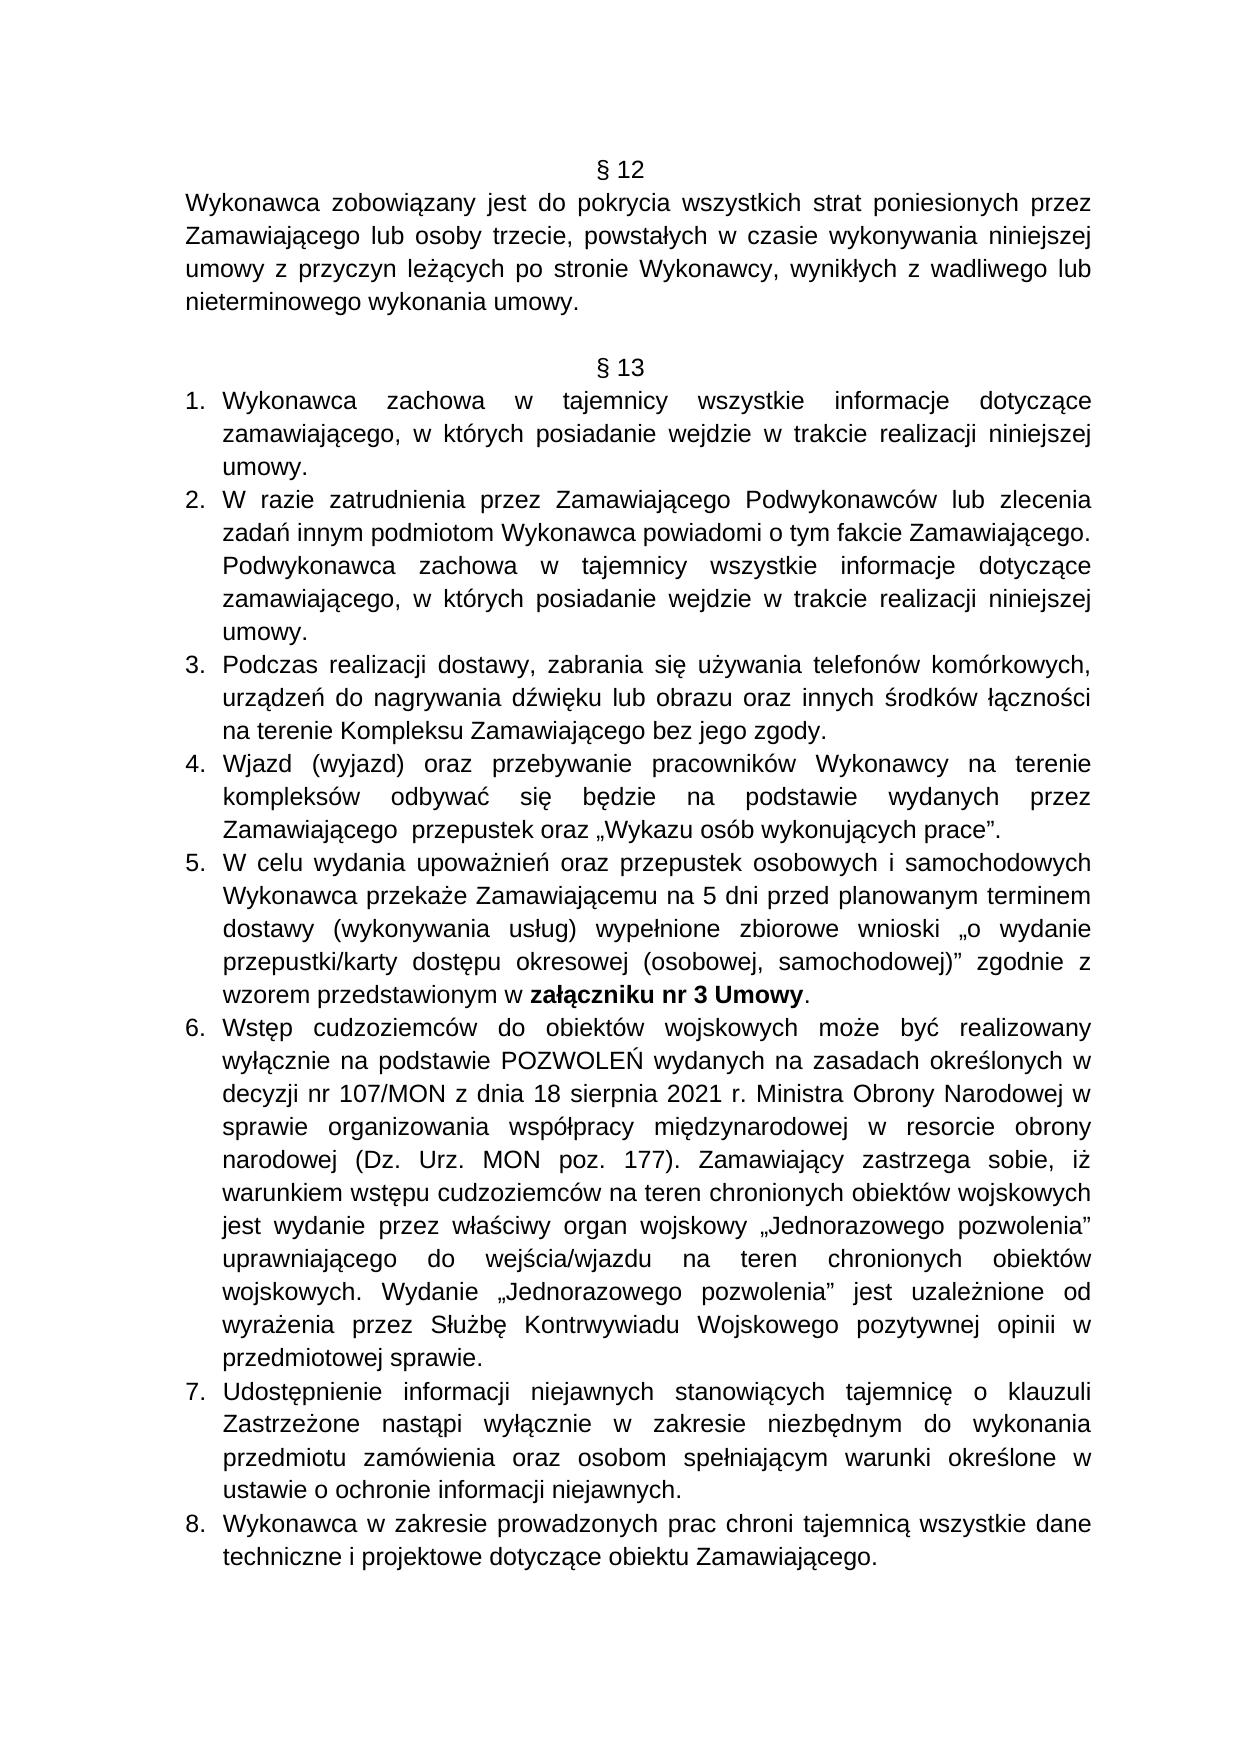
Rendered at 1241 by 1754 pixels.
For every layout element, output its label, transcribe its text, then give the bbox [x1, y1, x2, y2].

text § 12 [148, 155, 1092, 183]
list Wykonawca w zakresie prowadzonych prac chroni tajemnicą wszystkie dane techniczne i projektowe dotyczące obiektu Zamawiającego. [185, 1508, 1092, 1570]
text Wykonawca zobowiązany jest do pokrycia wszystkich strat poniesionych przez Zamawiającego lub osoby trzecie, powstałych w czasie wykonywania niniejszej umowy z przyczyn leżących po stronie Wykonawcy, wynikłych z wadliwego lub nieterminowego wykonania umowy. [185, 188, 1092, 316]
list Wjazd (wyjazd) oraz przebywanie pracowników Wykonawcy na terenie kompleksów odbywać się będzie na podstawie wydanych przez Zamawiającego przepustek oraz „Wykazu osób wykonujących prace”. [185, 749, 1092, 844]
list Podczas realizacji dostawy, zabrania się używania telefonów komórkowych, urządzeń do nagrywania dźwięku lub obrazu oraz innych środków łączności na terenie Kompleksu Zamawiającego bez jego zgody. [185, 650, 1092, 745]
list Wykonawca zachowa w tajemnicy wszystkie informacje dotyczące zamawiającego, w których posiadanie wejdzie w trakcie realizacji niniejszej umowy. [185, 386, 1092, 481]
list W razie zatrudnienia przez Zamawiającego Podwykonawców lub zlecenia zadań innym podmiotom Wykonawca powiadomi o tym fakcie Zamawiającego. Podwykonawca zachowa w tajemnicy wszystkie informacje dotyczące zamawiającego, w których posiadanie wejdzie w trakcie realizacji niniejszej umowy. [185, 485, 1092, 646]
text § 13 [148, 353, 1092, 382]
list W celu wydania upoważnień oraz przepustek osobowych i samochodowych Wykonawca przekaże Zamawiającemu na 5 dni przed planowanym terminem dostawy (wykonywania usług) wypełnione zbiorowe wnioski „o wydanie przepustki/karty dostępu okresowej (osobowej, samochodowej)” zgodnie z wzorem przedstawionym w załączniku nr 3 Umowy. [185, 848, 1092, 1009]
list Wstęp cudzoziemców do obiektów wojskowych może być realizowany wyłącznie na podstawie POZWOLEŃ wydanych na zasadach określonych w decyzji nr 107/MON z dnia 18 sierpnia 2021 r. Ministra Obrony Narodowej w sprawie organizowania współpracy międzynarodowej w resorcie obrony narodowej (Dz. Urz. MON poz. 177). Zamawiający zastrzega sobie, iż warunkiem wstępu cudzoziemców na teren chronionych obiektów wojskowych jest wydanie przez właściwy organ wojskowy „Jednorazowego pozwolenia” uprawniającego do wejścia/wjazdu na teren chronionych obiektów wojskowych. Wydanie „Jednorazowego pozwolenia” jest uzależnione od wyrażenia przez Służbę Kontrwywiadu Wojskowego pozytywnej opinii w przedmiotowej sprawie. [185, 1013, 1092, 1372]
list Udostępnienie informacji niejawnych stanowiących tajemnicę o klauzuli Zastrzeżone nastąpi wyłącznie w zakresie niezbędnym do wykonania przedmiotu zamówienia oraz osobom spełniającym warunki określone w ustawie o ochronie informacji niejawnych. [185, 1376, 1092, 1504]
